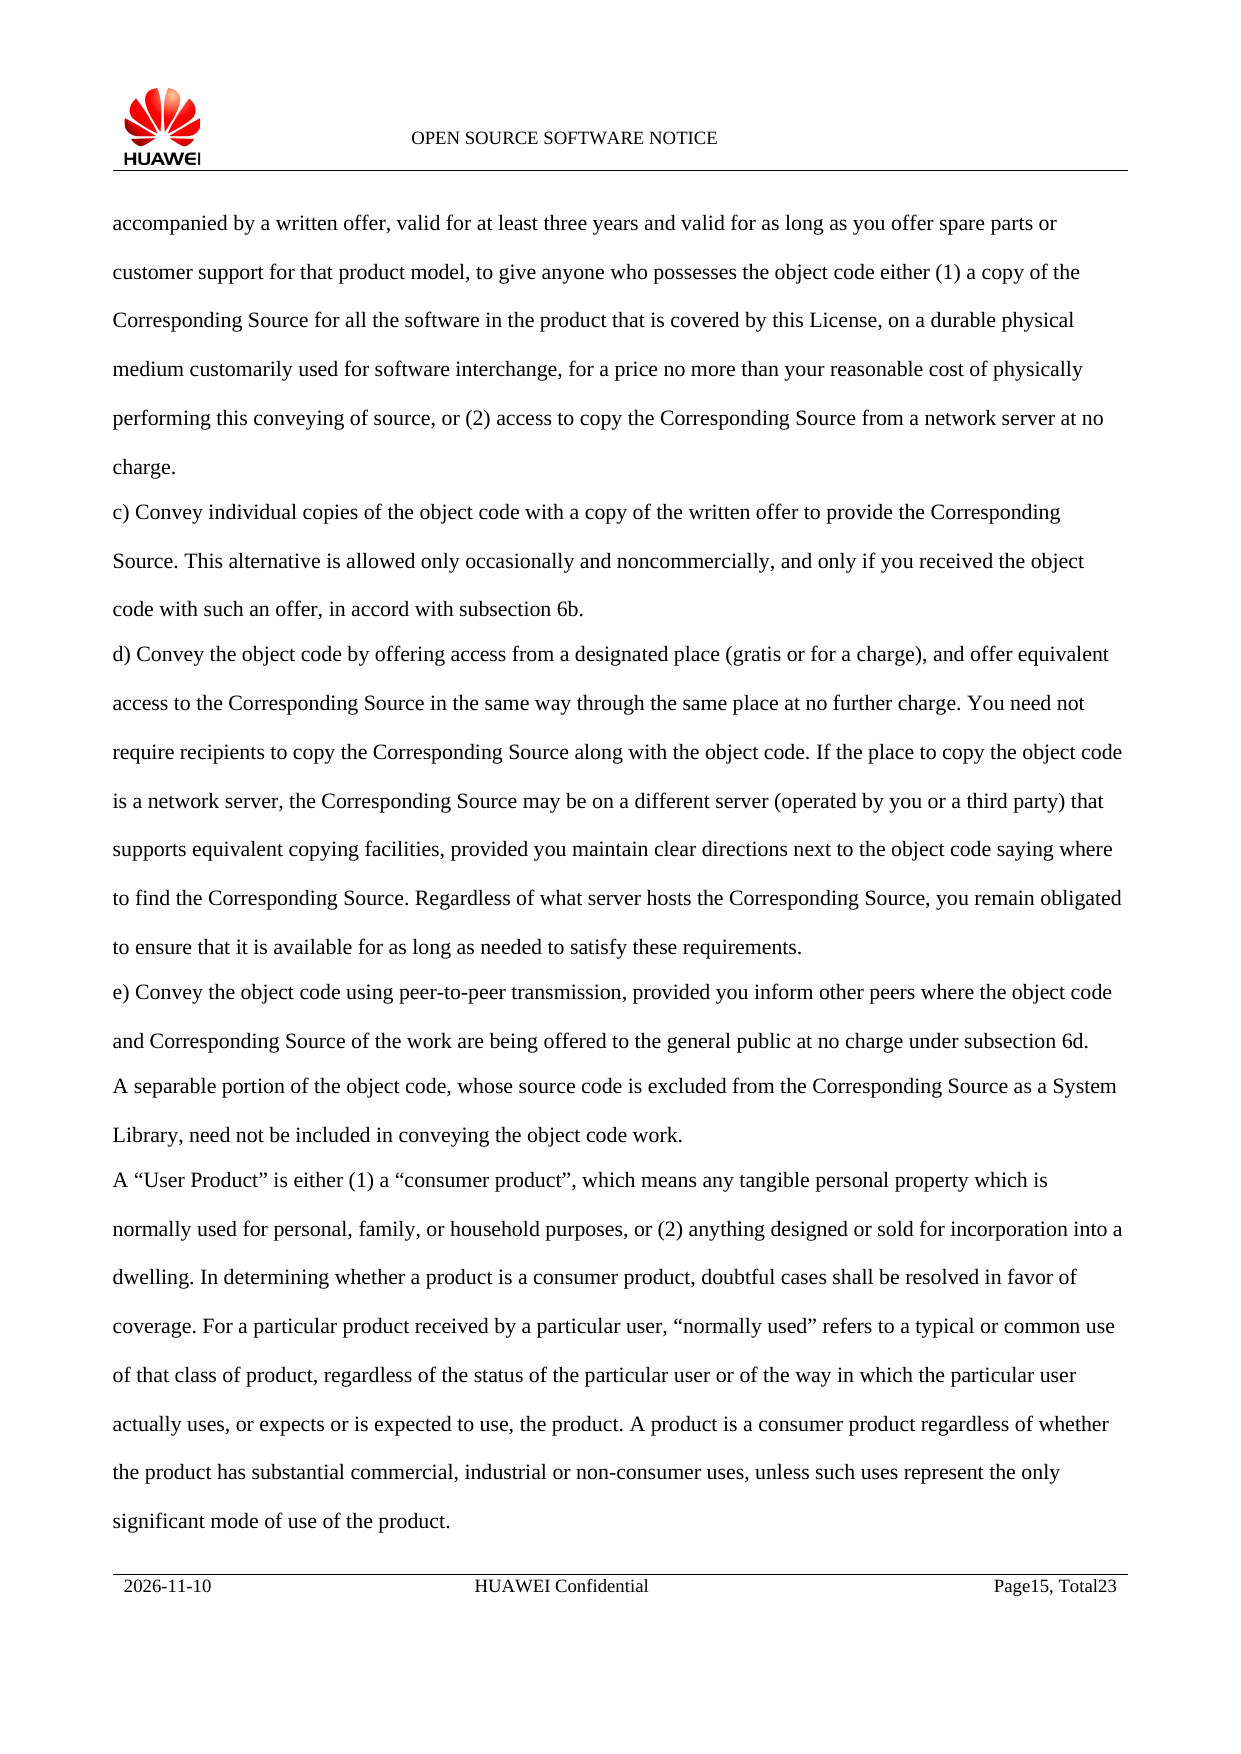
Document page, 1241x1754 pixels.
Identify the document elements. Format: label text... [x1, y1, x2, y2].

picture [124, 88, 201, 165]
text e) Convey the object code using peer-to-peer transmission, provided you inform other peers where the object code and Corresponding Source of the work are being offered to the general public at no charge under subsection 6d. [112, 975, 1128, 1057]
text A separable portion of the object code, whose source code is excluded from the Corresponding Source as a System Library, need not be included in conveying the object code work. [112, 1069, 1128, 1151]
text c) Convey individual copies of the object code with a copy of the written offer to provide the Corresponding Source. This alternative is allowed only occasionally and noncommercially, and only if you received the object code with such an offer, in accord with subsection 6b. [112, 495, 1128, 625]
text A “User Product” is either (1) a “consumer product”, which means any tangible personal property which is normally used for personal, family, or household purposes, or (2) anything designed or sold for incorporation into a dwelling. In determining whether a product is a consumer product, doubtful cases shall be resolved in favor of coverage. For a particular product received by a particular user, “normally used” refers to a typical or common use of that class of product, regardless of the status of the particular user or of the way in which the particular user actually uses, or expects or is expected to use, the product. A product is a consumer product regardless of whether the product has substantial commercial, industrial or non-consumer uses, unless such uses represent the only significant mode of use of the product. [112, 1163, 1128, 1537]
text d) Convey the object code by offering access from a designated place (gratis or for a charge), and offer equivalent access to the Corresponding Source in the same way through the same place at no further charge. You need not require recipients to copy the Corresponding Source along with the object code. If the place to copy the object code is a network server, the Corresponding Source may be on a different server (operated by you or a third party) that supports equivalent copying facilities, provided you maintain clear directions next to the object code saying where to find the Corresponding Source. Regardless of what server hosts the Corresponding Source, you remain obligated to ensure that it is available for as long as needed to satisfy these requirements. [112, 638, 1128, 963]
